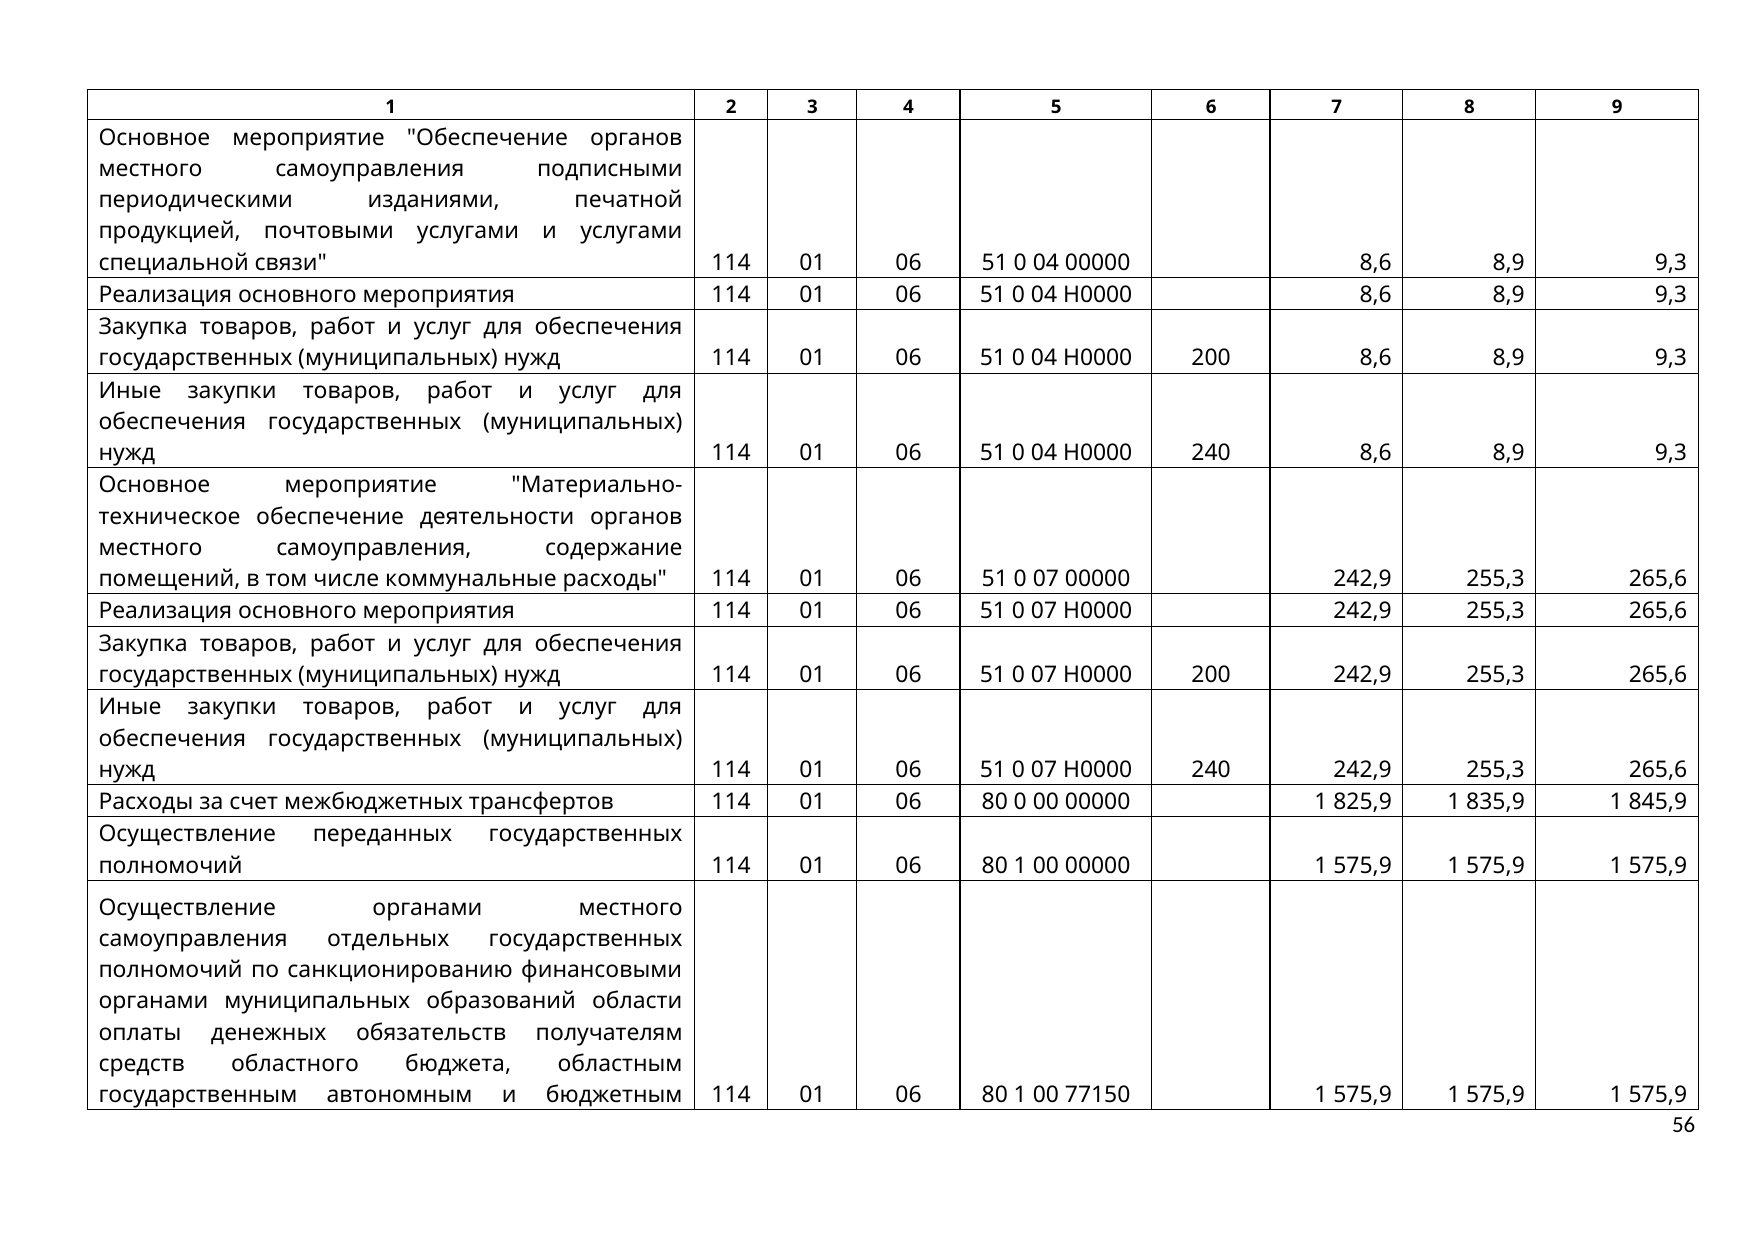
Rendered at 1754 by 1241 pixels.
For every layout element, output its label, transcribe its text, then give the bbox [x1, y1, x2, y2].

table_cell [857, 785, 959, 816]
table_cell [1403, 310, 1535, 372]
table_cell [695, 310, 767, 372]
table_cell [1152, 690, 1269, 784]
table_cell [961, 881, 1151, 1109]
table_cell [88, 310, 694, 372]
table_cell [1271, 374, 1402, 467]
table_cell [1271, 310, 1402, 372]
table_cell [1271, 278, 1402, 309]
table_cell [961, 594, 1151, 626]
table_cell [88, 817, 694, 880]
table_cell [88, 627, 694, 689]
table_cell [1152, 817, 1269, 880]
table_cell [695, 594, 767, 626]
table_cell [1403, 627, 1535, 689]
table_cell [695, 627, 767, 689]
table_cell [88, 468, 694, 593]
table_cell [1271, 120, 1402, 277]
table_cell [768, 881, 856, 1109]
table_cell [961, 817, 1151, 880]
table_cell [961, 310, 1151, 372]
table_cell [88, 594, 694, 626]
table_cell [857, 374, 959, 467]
table_header 4 [857, 90, 959, 119]
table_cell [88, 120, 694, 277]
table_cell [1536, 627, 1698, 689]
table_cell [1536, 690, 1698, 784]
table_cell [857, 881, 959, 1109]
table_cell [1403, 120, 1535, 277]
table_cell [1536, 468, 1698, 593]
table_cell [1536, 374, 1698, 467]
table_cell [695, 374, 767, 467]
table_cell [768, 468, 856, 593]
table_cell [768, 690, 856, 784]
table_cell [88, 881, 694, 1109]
table_header 9 [1536, 90, 1698, 119]
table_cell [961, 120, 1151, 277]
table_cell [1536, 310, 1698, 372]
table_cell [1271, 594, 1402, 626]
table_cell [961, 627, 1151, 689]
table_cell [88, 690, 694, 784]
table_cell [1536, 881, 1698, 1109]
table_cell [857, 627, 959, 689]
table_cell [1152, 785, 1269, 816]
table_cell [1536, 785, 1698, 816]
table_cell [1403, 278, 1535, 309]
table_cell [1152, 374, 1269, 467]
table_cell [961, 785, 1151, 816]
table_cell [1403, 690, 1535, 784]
table_header 5 [961, 90, 1151, 119]
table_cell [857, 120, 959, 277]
table_header 7 [1271, 90, 1402, 119]
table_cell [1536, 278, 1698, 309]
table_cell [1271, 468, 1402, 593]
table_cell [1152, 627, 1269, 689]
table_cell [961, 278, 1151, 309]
table_header 1 [88, 90, 694, 119]
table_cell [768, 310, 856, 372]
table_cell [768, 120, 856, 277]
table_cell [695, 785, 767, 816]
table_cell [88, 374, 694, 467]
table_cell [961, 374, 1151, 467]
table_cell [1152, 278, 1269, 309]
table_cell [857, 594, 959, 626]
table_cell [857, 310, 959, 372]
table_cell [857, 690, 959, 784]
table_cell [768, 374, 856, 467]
table_header 6 [1152, 90, 1269, 119]
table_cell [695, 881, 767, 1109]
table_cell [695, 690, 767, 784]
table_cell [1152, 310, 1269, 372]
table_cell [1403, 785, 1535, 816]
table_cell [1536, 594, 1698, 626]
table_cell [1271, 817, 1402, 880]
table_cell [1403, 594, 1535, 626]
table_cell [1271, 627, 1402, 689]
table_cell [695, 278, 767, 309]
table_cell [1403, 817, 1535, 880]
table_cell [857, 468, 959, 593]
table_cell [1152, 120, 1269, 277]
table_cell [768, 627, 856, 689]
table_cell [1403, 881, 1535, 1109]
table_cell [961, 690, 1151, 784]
table_header 8 [1403, 90, 1535, 119]
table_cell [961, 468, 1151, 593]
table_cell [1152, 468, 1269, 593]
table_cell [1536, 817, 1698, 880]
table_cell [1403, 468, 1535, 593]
table_header 3 [768, 90, 856, 119]
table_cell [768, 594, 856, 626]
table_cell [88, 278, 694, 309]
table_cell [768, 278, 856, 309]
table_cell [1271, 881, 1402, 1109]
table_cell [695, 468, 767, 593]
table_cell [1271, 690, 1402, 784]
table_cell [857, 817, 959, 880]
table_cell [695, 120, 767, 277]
table_header 2 [695, 90, 767, 119]
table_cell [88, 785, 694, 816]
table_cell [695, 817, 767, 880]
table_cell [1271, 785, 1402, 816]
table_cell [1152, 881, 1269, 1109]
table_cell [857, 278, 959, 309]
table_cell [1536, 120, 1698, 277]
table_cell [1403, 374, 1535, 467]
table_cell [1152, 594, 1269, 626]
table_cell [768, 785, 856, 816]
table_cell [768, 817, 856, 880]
